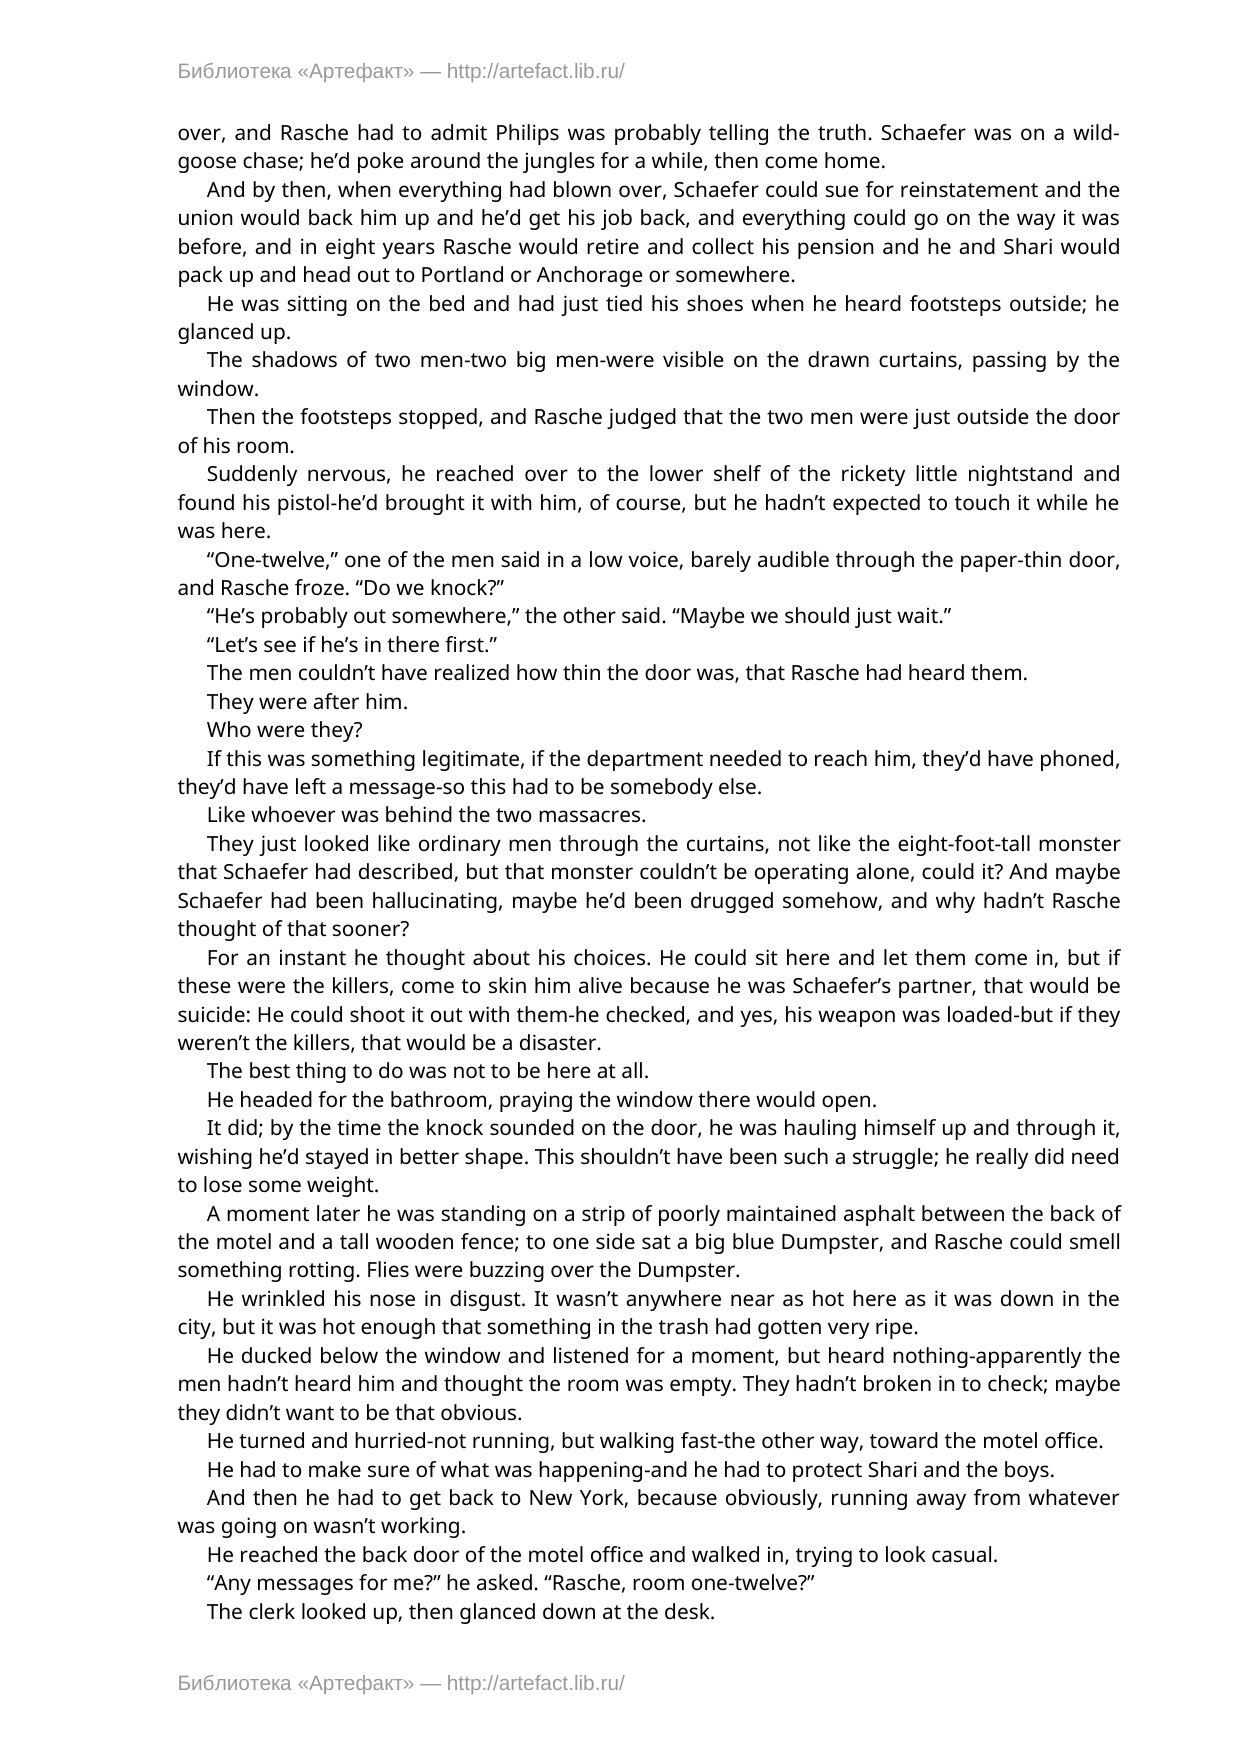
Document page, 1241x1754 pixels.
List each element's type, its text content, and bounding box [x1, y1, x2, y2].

text He ducked below the window and listened for a moment, but heard nothing-apparently the men hadn’t heard him and thought the room was empty. They hadn’t broken in to check; maybe they didn’t want to be that obvious. [177, 1341, 1122, 1426]
text “One-twelve,” one of the men said in a low voice, barely audible through the paper-thin door, and Rasche froze. “Do we knock?” [177, 545, 1122, 602]
text They were after him. [177, 687, 1122, 715]
text He was sitting on the bed and had just tied his shoes when he heard footsteps outside; he glanced up. [177, 289, 1122, 346]
text And by then, when everything had blown over, Schaefer could sue for reinstatement and the union would back him up and he’d get his job back, and everything could go on the way it was before, and in eight years Rasche would retire and collect his pension and he and Shari would pack up and head out to Portland or Anchorage or somewhere. [177, 175, 1122, 289]
text The men couldn’t have realized how thin the door was, that Rasche had heard them. [177, 658, 1122, 687]
text It did; by the time the knock sounded on the door, he was hauling himself up and through it, wishing he’d stayed in better shape. This shouldn’t have been such a struggle; he really did need to lose some weight. [177, 1113, 1122, 1199]
text If this was something legitimate, if the department needed to reach him, they’d have phoned, they’d have left a message-so this had to be somebody else. [177, 744, 1122, 801]
text Who were they? [177, 715, 1122, 744]
text He turned and hurried-not running, but walking fast-the other way, toward the motel office. [177, 1426, 1122, 1455]
text Like whoever was behind the two massacres. [177, 801, 1122, 829]
text The clerk looked up, then glanced down at the desk. [177, 1597, 1122, 1625]
text He wrinkled his nose in disgust. It wasn’t anywhere near as hot here as it was down in the city, but it was hot enough that something in the trash had gotten very ripe. [177, 1284, 1122, 1341]
text They just looked like ordinary men through the curtains, not like the eight-foot-tall monster that Schaefer had described, but that monster couldn’t be operating alone, could it? And maybe Schaefer had been hallucinating, maybe he’d been drugged somehow, and why hadn’t Rasche thought of that sooner? [177, 829, 1122, 943]
text He had to make sure of what was happening-and he had to protect Shari and the boys. [177, 1455, 1122, 1483]
text He headed for the bathroom, praying the window there would open. [177, 1085, 1122, 1113]
text The best thing to do was not to be here at all. [177, 1057, 1122, 1085]
text “Let’s see if he’s in there first.” [177, 630, 1122, 658]
text The shadows of two men-two big men-were visible on the drawn curtains, passing by the window. [177, 346, 1122, 402]
text A moment later he was standing on a strip of poorly maintained asphalt between the back of the motel and a tall wooden fence; to one side sat a big blue Dumpster, and Rasche could smell something rotting. Flies were buzzing over the Dumpster. [177, 1199, 1122, 1284]
text He reached the back door of the motel office and walked in, trying to look casual. [177, 1540, 1122, 1568]
text Suddenly nervous, he reached over to the lower shelf of the rickety little nightstand and found his pistol-he’d brought it with him, of course, but he hadn’t expected to touch it while he was here. [177, 459, 1122, 545]
text Then the footsteps stopped, and Rasche judged that the two men were just outside the door of his room. [177, 402, 1122, 459]
text “Any messages for me?” he asked. “Rasche, room one-twelve?” [177, 1568, 1122, 1597]
text And then he had to get back to New York, because obviously, running away from whatever was going on wasn’t working. [177, 1483, 1122, 1540]
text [177, 118, 1122, 175]
text “He’s probably out somewhere,” the other said. “Maybe we should just wait.” [177, 602, 1122, 630]
text For an instant he thought about his choices. He could sit here and let them come in, but if these were the killers, come to skin him alive because he was Schaefer’s partner, that would be suicide: He could shoot it out with them-he checked, and yes, his weapon was loaded-but if they weren’t the killers, that would be a disaster. [177, 943, 1122, 1057]
